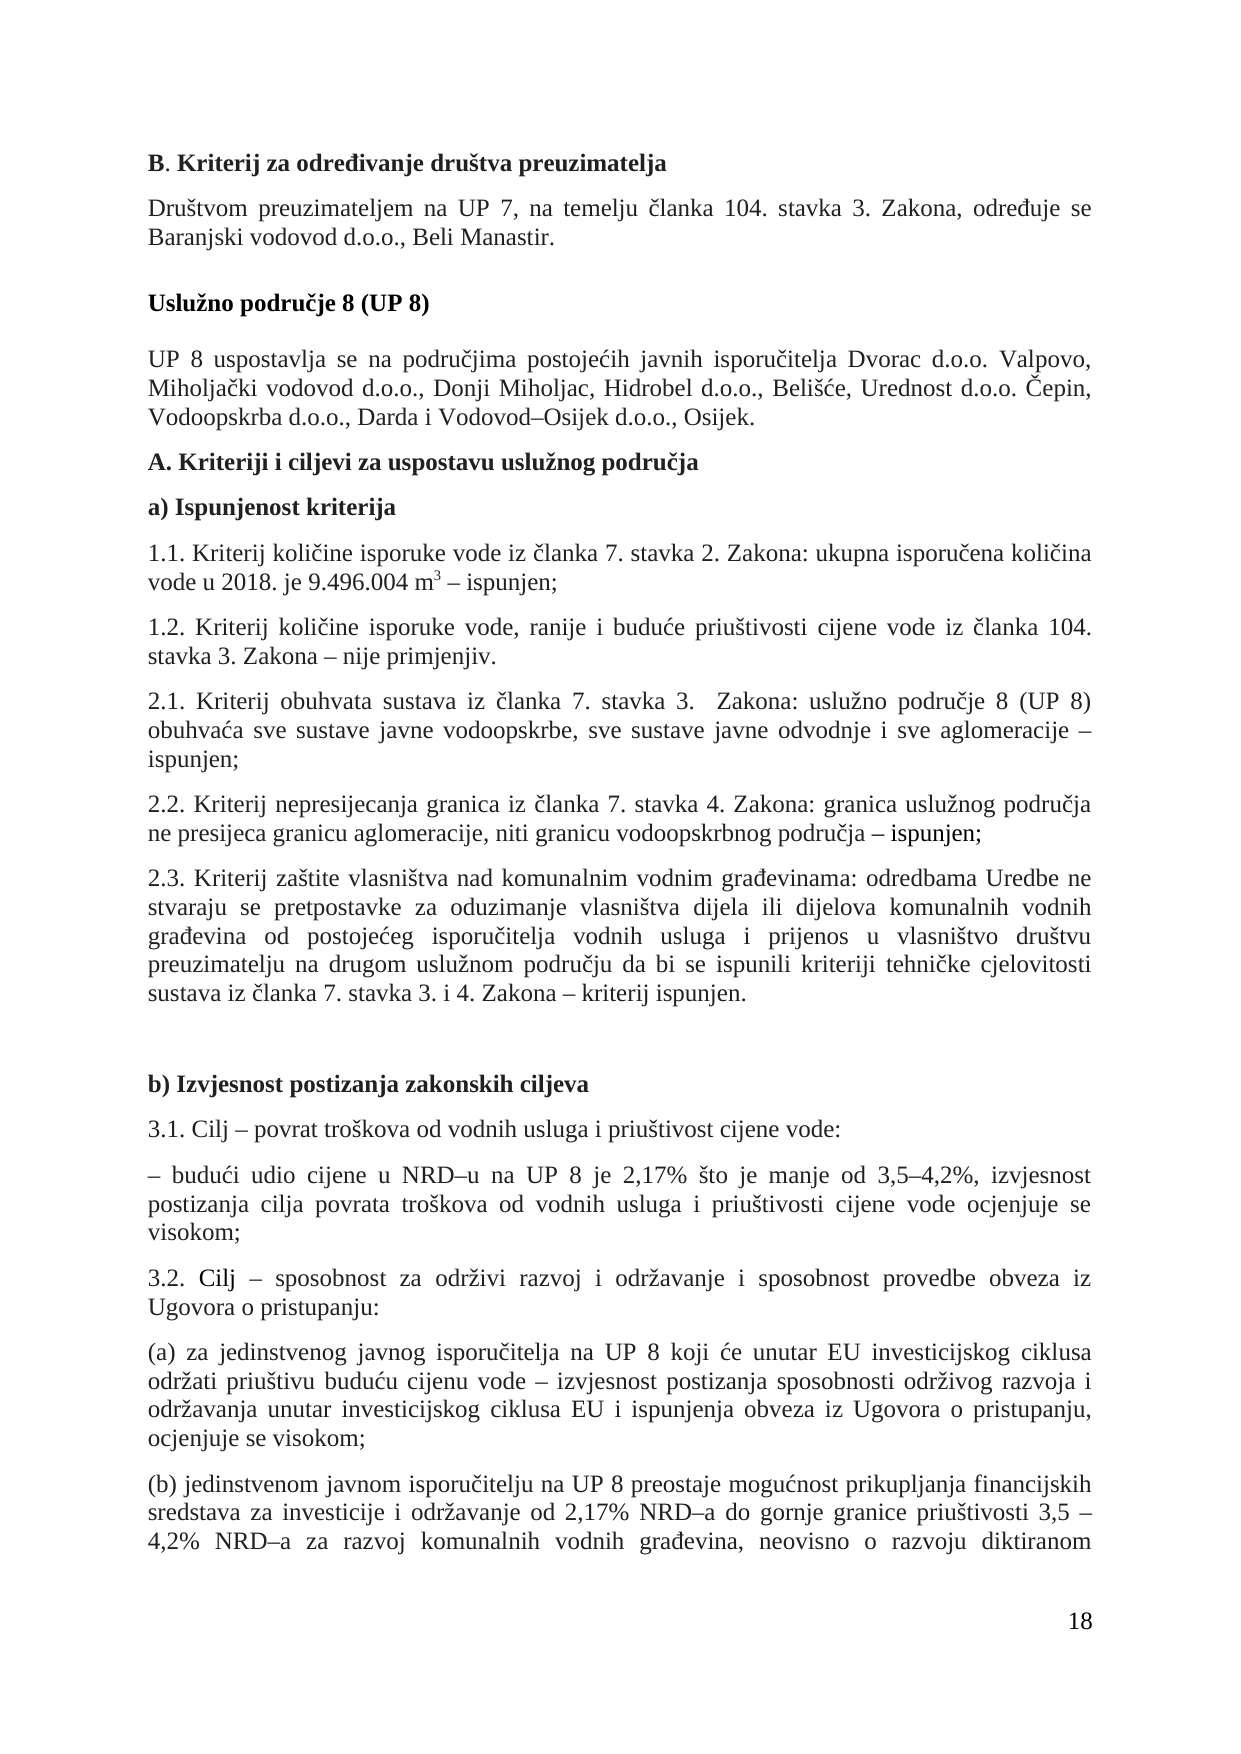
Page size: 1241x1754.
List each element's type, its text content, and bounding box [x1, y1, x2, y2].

text (a) za jedinstvenog javnog isporučitelja na UP 8 koji će unutar EU investicijskog ciklusa održati priuštivu buduću cijenu vode – izvjesnost postizanja sposobnosti održivog razvoja i održavanja unutar investicijskog ciklusa EU i ispunjenja obveza iz Ugovora o pristupanju, ocjenjuje se visokom; [148, 1337, 1093, 1452]
text UP 8 uspostavlja se na područjima postojećih javnih isporučitelja Dvorac d.o.o. Valpovo, Miholjački vodovod d.o.o., Donji Miholjac, Hidrobel d.o.o., Belišće, Urednost d.o.o. Čepin, Vodoopskrba d.o.o., Darda i Vodovod–Osijek d.o.o., Osijek. [148, 344, 1093, 430]
text – budući udio cijene u NRD–u na UP 8 je 2,17% što je manje od 3,5–4,2%, izvjesnost postizanja cilja povrata troškova od vodnih usluga i priuštivosti cijene vode ocjenjuje se visokom; [148, 1160, 1093, 1246]
text b) Izvjesnost postizanja zakonskih ciljeva [148, 1069, 1093, 1098]
text 2.2. Kriterij nepresijecanja granica iz članka 7. stavka 4. Zakona: granica uslužnog područja ne presijeca granicu aglomeracije, niti granicu vodoopskrbnog područja – ispunjen; [148, 789, 1093, 847]
text Društvom preuzimateljem na UP 7, na temelju članka 104. stavka 3. Zakona, određuje se Baranjski vodovod d.o.o., Beli Manastir. [148, 193, 1093, 251]
text 3.2. Cilj – sposobnost za održivi razvoj i održavanje i sposobnost provedbe obveza iz Ugovora o pristupanju: [148, 1263, 1093, 1320]
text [148, 1469, 1093, 1555]
text Uslužno područje 8 (UP 8) [148, 288, 1093, 317]
text 1.2. Kriterij količine isporuke vode, ranije i buduće priuštivosti cijene vode iz članka 104. stavka 3. Zakona – nije primjenjiv. [148, 612, 1093, 669]
text 1.1. Kriterij količine isporuke vode iz članka 7. stavka 2. Zakona: ukupna isporučena količina vode u 2018. je 9.496.004 m3 – ispunjen; [148, 538, 1093, 595]
text A. Kriteriji i ciljevi za uspostavu uslužnog područja [148, 447, 1093, 476]
text 3.1. Cilj – povrat troškova od vodnih usluga i priuštivost cijene vode: [148, 1114, 1093, 1143]
text B. Kriterij za određivanje društva preuzimatelja [148, 148, 1093, 176]
text a) Ispunjenost kriterija [148, 492, 1093, 521]
text 2.1. Kriterij obuhvata sustava iz članka 7. stavka 3. Zakona: uslužno područje 8 (UP 8) obuhvaća sve sustave javne vodoopskrbe, sve sustave javne odvodnje i sve aglomeracije – ispunjen; [148, 686, 1093, 772]
text 2.3. Kriterij zaštite vlasništva nad komunalnim vodnim građevinama: odredbama Uredbe ne stvaraju se pretpostavke za oduzimanje vlasništva dijela ili dijelova komunalnih vodnih građevina od postojećeg isporučitelja vodnih usluga i prijenos u vlasništvo društvu preuzimatelju na drugom uslužnom području da bi se ispunili kriteriji tehničke cjelovitosti sustava iz članka 7. stavka 3. i 4. Zakona – kriterij ispunjen. [148, 863, 1093, 1007]
